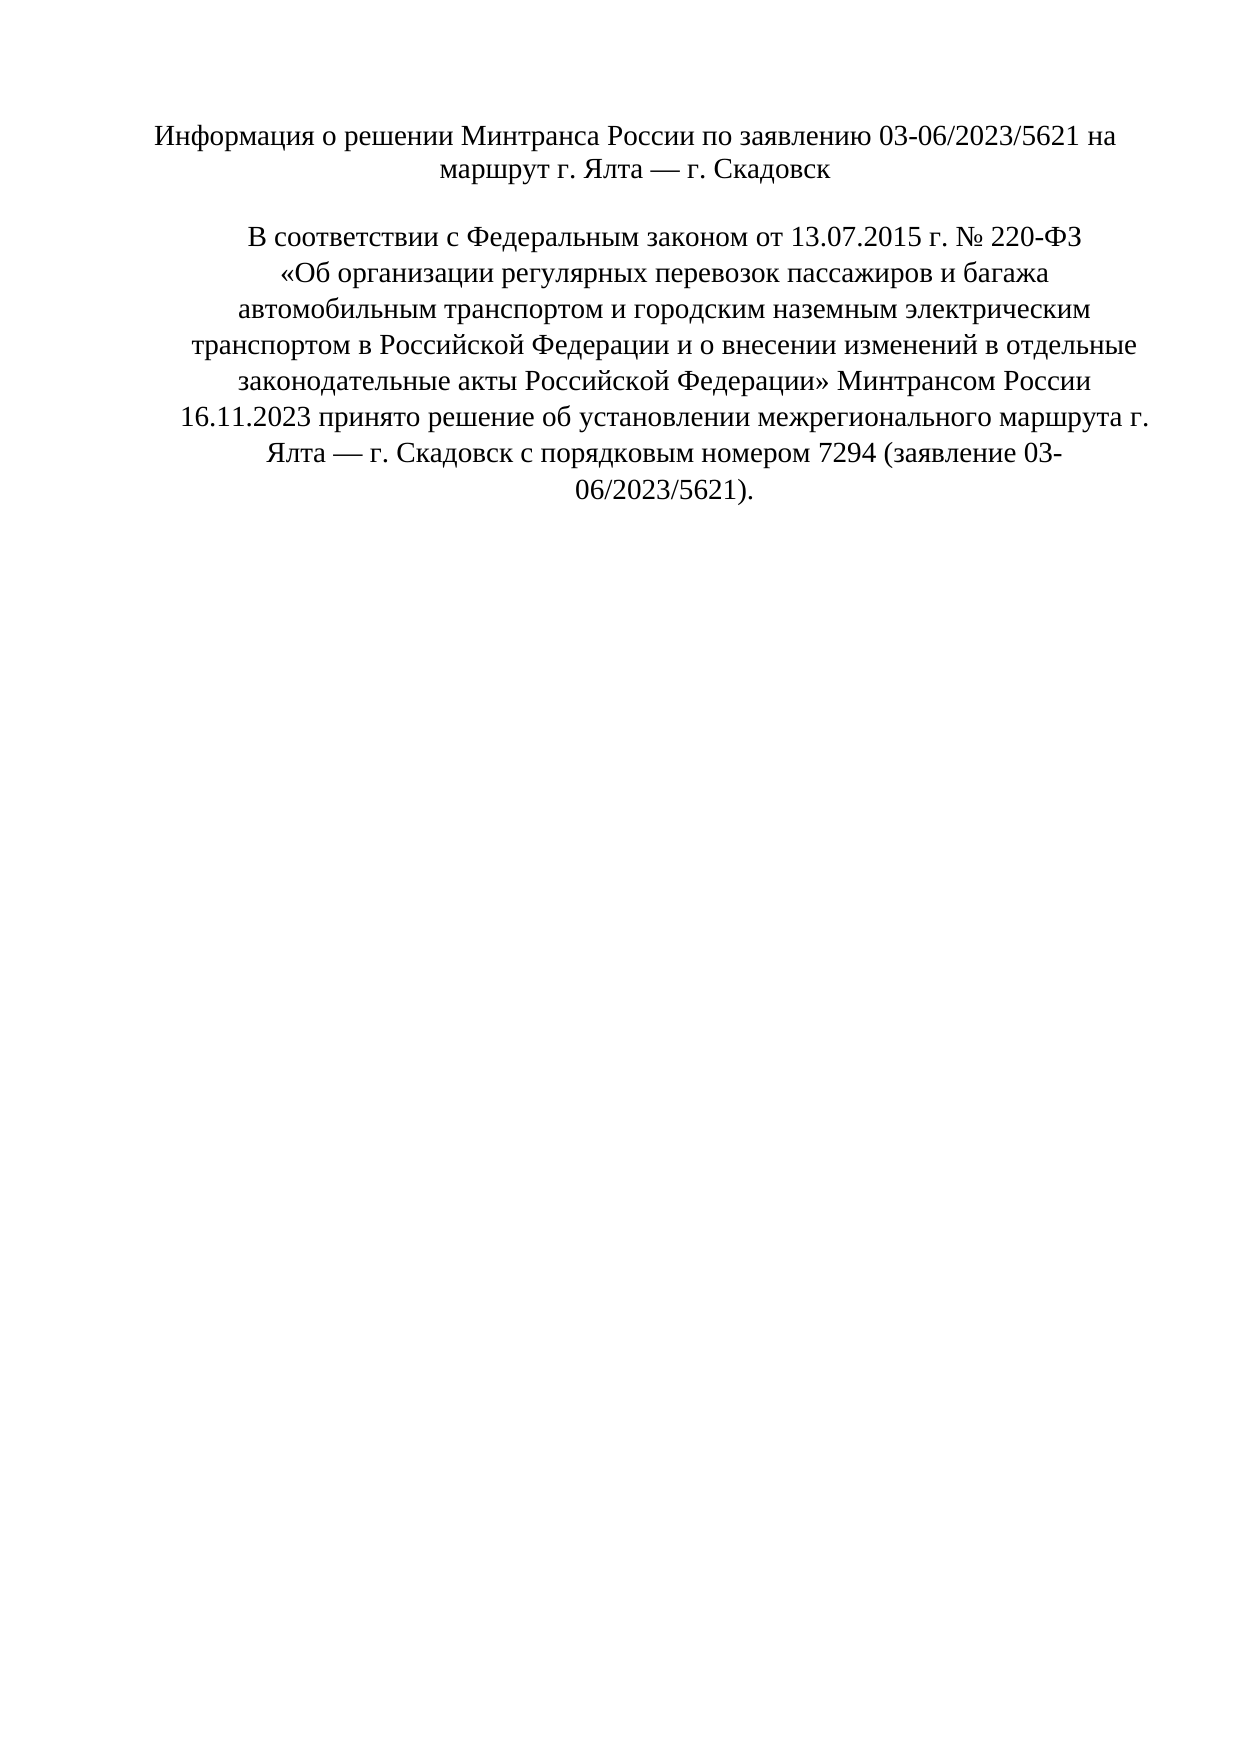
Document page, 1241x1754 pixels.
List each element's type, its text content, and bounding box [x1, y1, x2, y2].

text В соответствии с Федеральным законом от 13.07.2015 г. № 220-ФЗ «Об организации регулярных перевозок пассажиров и багажа автомобильным транспортом и городским наземным электрическим транспортом в Российской Федерации и о внесении изменений в отдельные законодательные акты Российской Федерации» Минтрансом России 16.11.2023 принято решение об установлении межрегионального маршрута г. Ялта — г. Скадовск с порядковым номером 7294 (заявление 03-06/2023/5621). [177, 219, 1152, 505]
text Информация о решении Минтранса России по заявлению 03-06/2023/5621 на маршрут г. Ялта — г. Скадовск [118, 118, 1152, 185]
